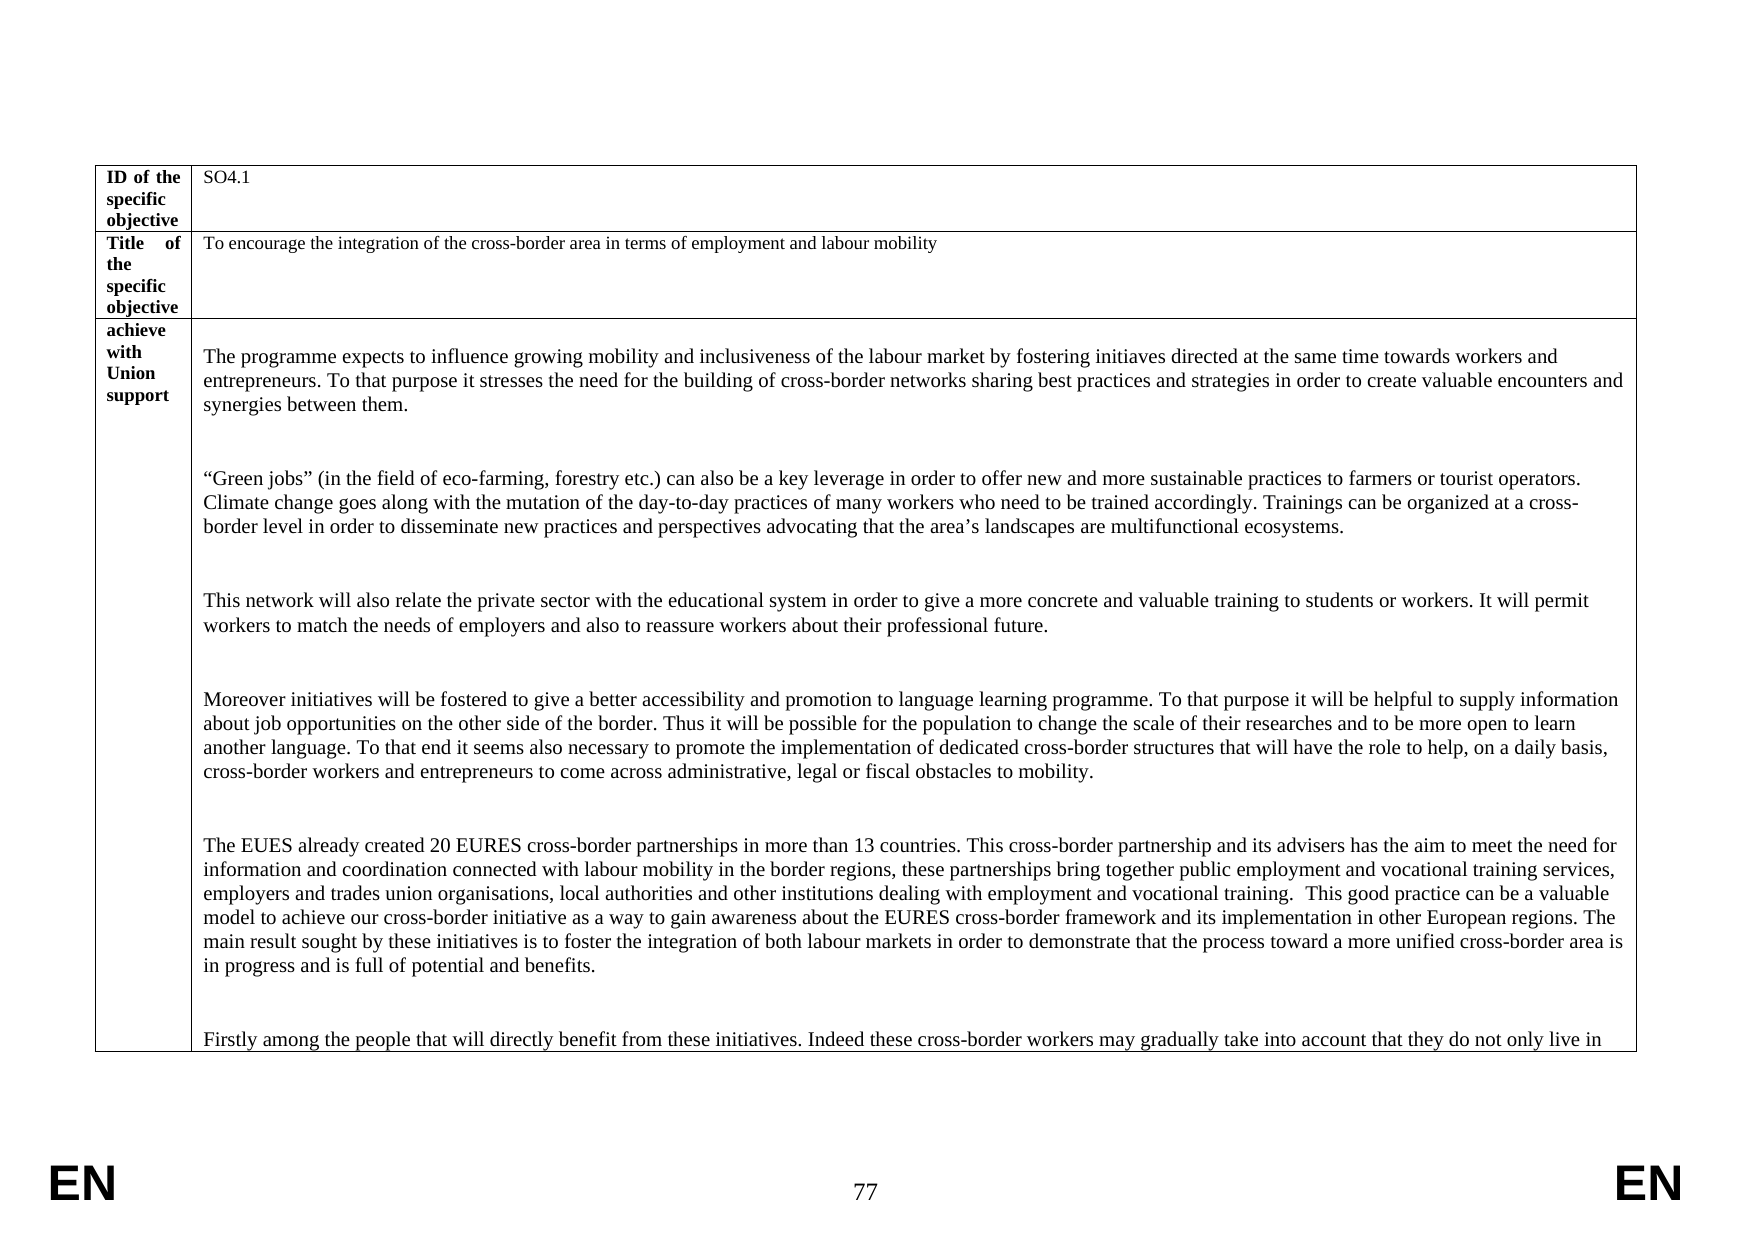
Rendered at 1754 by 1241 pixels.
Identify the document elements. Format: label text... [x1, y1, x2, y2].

table_cell Title of the specific objective [96, 232, 191, 318]
table_header SO4.1 [192, 166, 1636, 231]
table_cell Results that the Member States seek to achieve with Union support [96, 319, 191, 1051]
table_header ID of the specific objective [96, 166, 191, 231]
table_cell To encourage the integration of the cross-border area in terms of employment and labour mobility [192, 232, 1636, 318]
